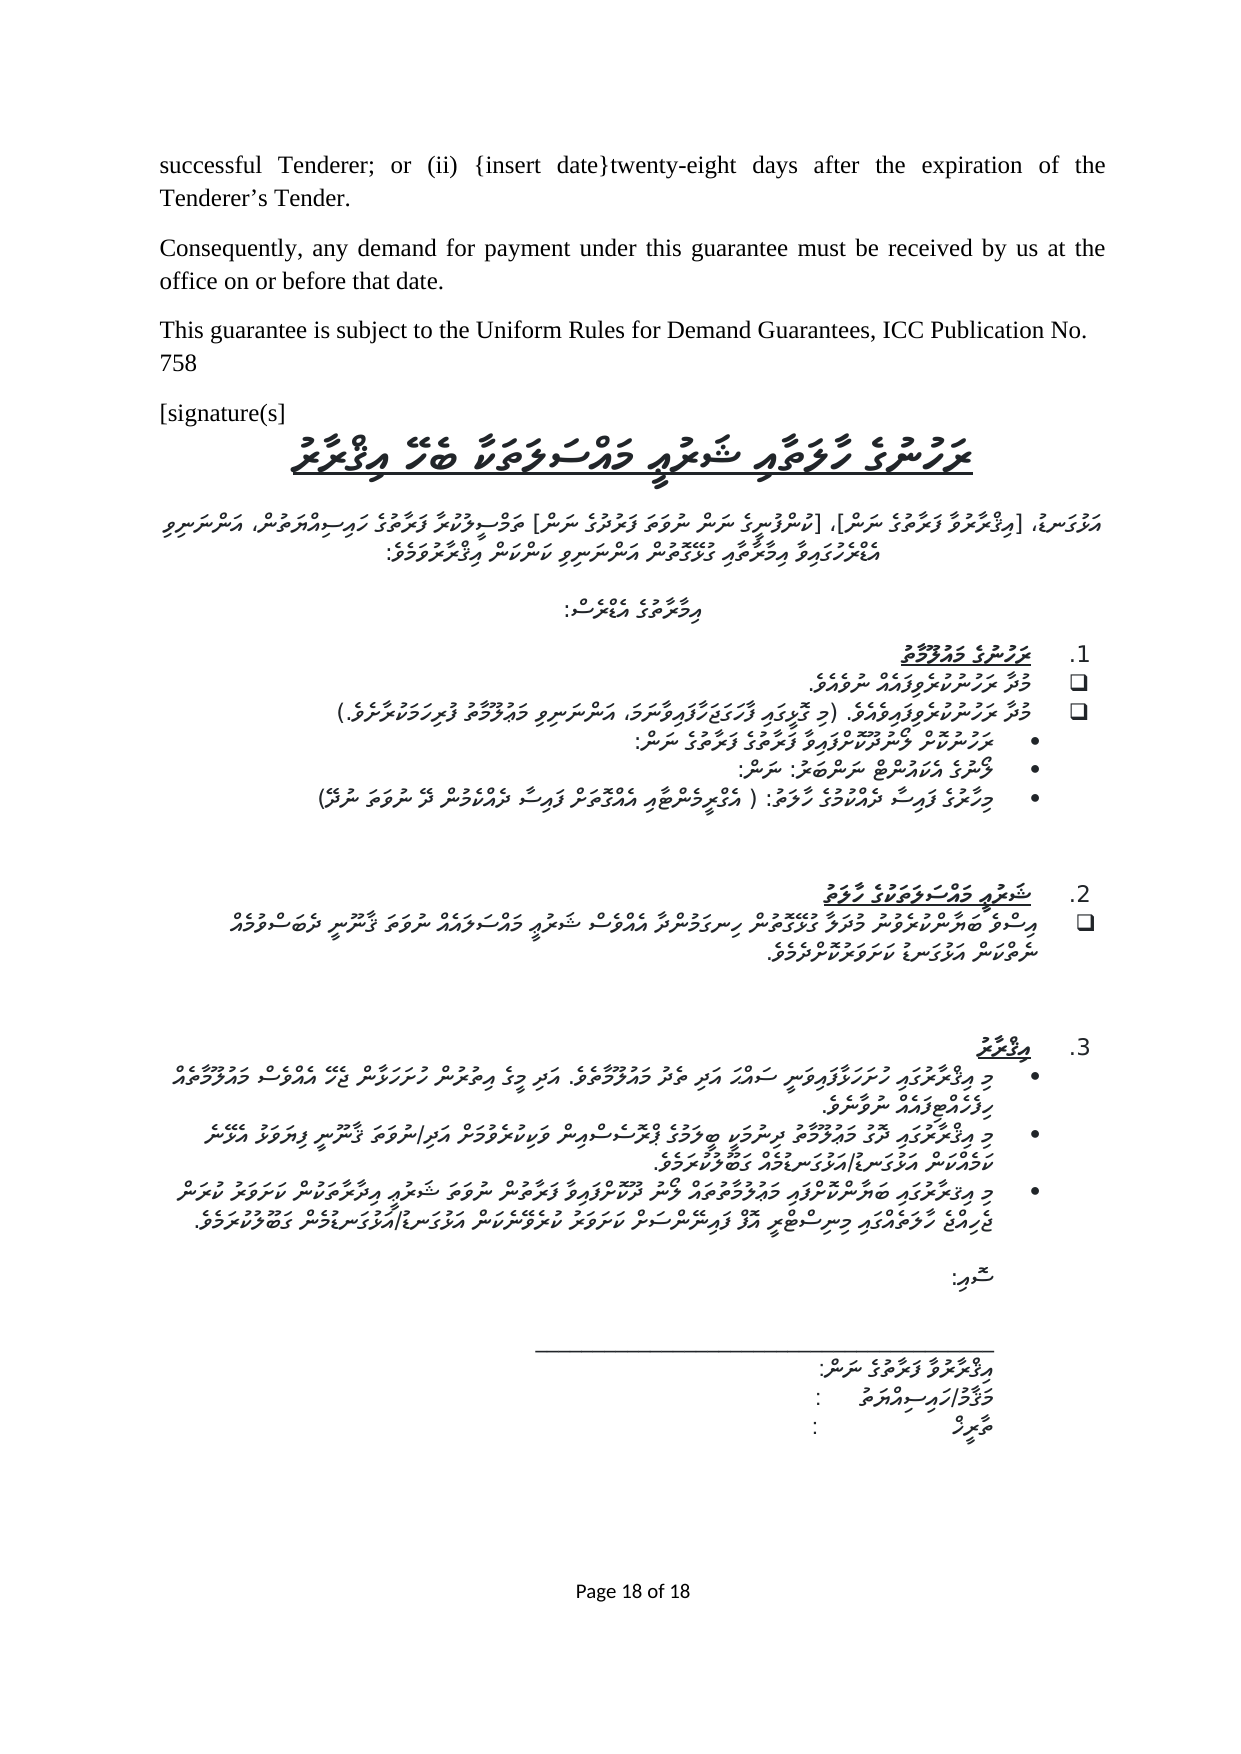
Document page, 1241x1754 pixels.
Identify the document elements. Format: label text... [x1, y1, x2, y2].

text ރަހުނުގެ ހާލަތާއި ޝަރުޢީ މައްސަލަތަކާ ބެހޭ އިޤްރާރު އަޅުގަނޑު، [އިޤްރާރުވާ ފަރާތުގެ ނަން]، [ކުންފުނީގެ ނަން ނުވަތަ ފަރުދުގެ ނަން] ތަމްސީލުކުރާ ފަރާތުގެ ހައިސިއްޔަތުން، އަންނަނިވި އެޑްރެހުގައިވާ އިމާރާތާއި ގުޅޭގޮތުން އަންނަނިވި ކަންކަން އިޤްރާރުވަމެވެ: އިމާރާތުގެ އެޑްރެސް: [159, 431, 1106, 623]
list އިޤްރާރު [159, 1034, 1069, 1061]
list ރަހުނުކޮށް ލޯނުދޫކޮށްފައިވާ ފަރާތުގެ ފަރާތުގެ ނަން: [159, 728, 1031, 754]
text Consequently, any demand for payment under this guarantee must be received by us at the office on or before that date. [159, 233, 1106, 294]
text [signature(s] [159, 398, 1106, 427]
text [159, 150, 1106, 212]
list ޝަރުޢީ މައްސަލަތަކުގެ ހާލަތު [159, 881, 1069, 908]
list މުދާ ރަހުނުކުރެވިފައިވެއެވެ. (މި ގޮޅީގައި ފާހަގަޖަހާފައިވާނަމަ، އަންނަނިވި މަޢުލޫމާތު ފުރިހަމަކުރާށެވެ.) [159, 699, 1069, 726]
text This guarantee is subject to the Uniform Rules for Demand Guarantees, ICC Publication No. 758 [159, 315, 1106, 377]
list ރަހުނުގެ މައުލޫމާތު [159, 642, 1069, 668]
list މިހާރުގެ ފައިސާ ދެއްކުމުގެ ހާލަތު: ( އެގްރީމެންޓާއި އެއްގޮތަށް ފައިސާ ދެއްކެމުން ދޭ ނުވަތަ ނުދޭ) [159, 785, 1031, 812]
list ________________________________________ އިޤްރާރުވާ ފަރާތުގެ ނަން: މަޤާމު/ހައިސިއްޔަތު : [159, 1327, 994, 1411]
list މުދާ ރަހުނުކުރެވިފައެއް ނުވެއެވެ. [159, 670, 1069, 697]
list އިސްވެ ބަޔާންކުރެވުނު މުދަލާ ގުޅޭގޮތުން ހިނގަމުންދާ އެއްވެސް ޝަރުޢީ މައްސަލައެއް ނުވަތަ ޤާނޫނީ ދެބަސްވުމެއް ނެތްކަން އަޅުގަނޑު ކަށަވަރުކޮށްދެމެވެ. [159, 910, 1075, 965]
list މި އިޤރާރުގައި ބަޔާންކޮށްފައި މަޢުލުމާތުތައް ލޯނު ދޫކޮށްފައިވާ ފަރާތުން ނުވަތަ ޝަރުޢީ އިދާރާތަކުން ކަށަވަރު ކުރަން ޖެހިއްޖެ ހާލަތެއްގައި މިނިސްޓްރީ އޮފް ފައިނޭންސަށް ކަށަވަރު ކުރެވޭނެކަން އަޅުގަނޑު/އަޅުގަނޑުމެން ގަބޫލުކުރަމެވެ. ސޮއި: [159, 1178, 1031, 1291]
list މި އިޤްރާރުގައި ހުށަހަޅާފައިވަނީ ސައްޙަ އަދި ތެދު މައުލޫމާތެވެ. އަދި މީގެ އިތުރުން ހުށަހަޅާން ޖެހޭ އެއްވެސް މައުލޫމާތެއް ހިފެހެއްޓިފައެއް ނުވާނެވެ. [159, 1063, 1031, 1119]
list ތާރީޚް : [159, 1413, 994, 1440]
list މި އިޤްރާރުގައި ދޮގު މަޢުލޫމާތު ދިނުމަކީ ބީލަމުގެ ޕްރޮސެސްއިން ވަކިކުރެވުމަށް އަދި/ނުވަތަ ޤާނޫނީ ފިޔަވަޅު އެޅޭނެ ކަމެއްކަން އަޅުގަނޑު/އަޅުގަނޑުމެއް ގަބޫލުކުރަމެވެ. [159, 1121, 1031, 1176]
list ލޯނުގެ އެކައުންޓް ނަންބަރު: ނަން: [159, 757, 1031, 783]
